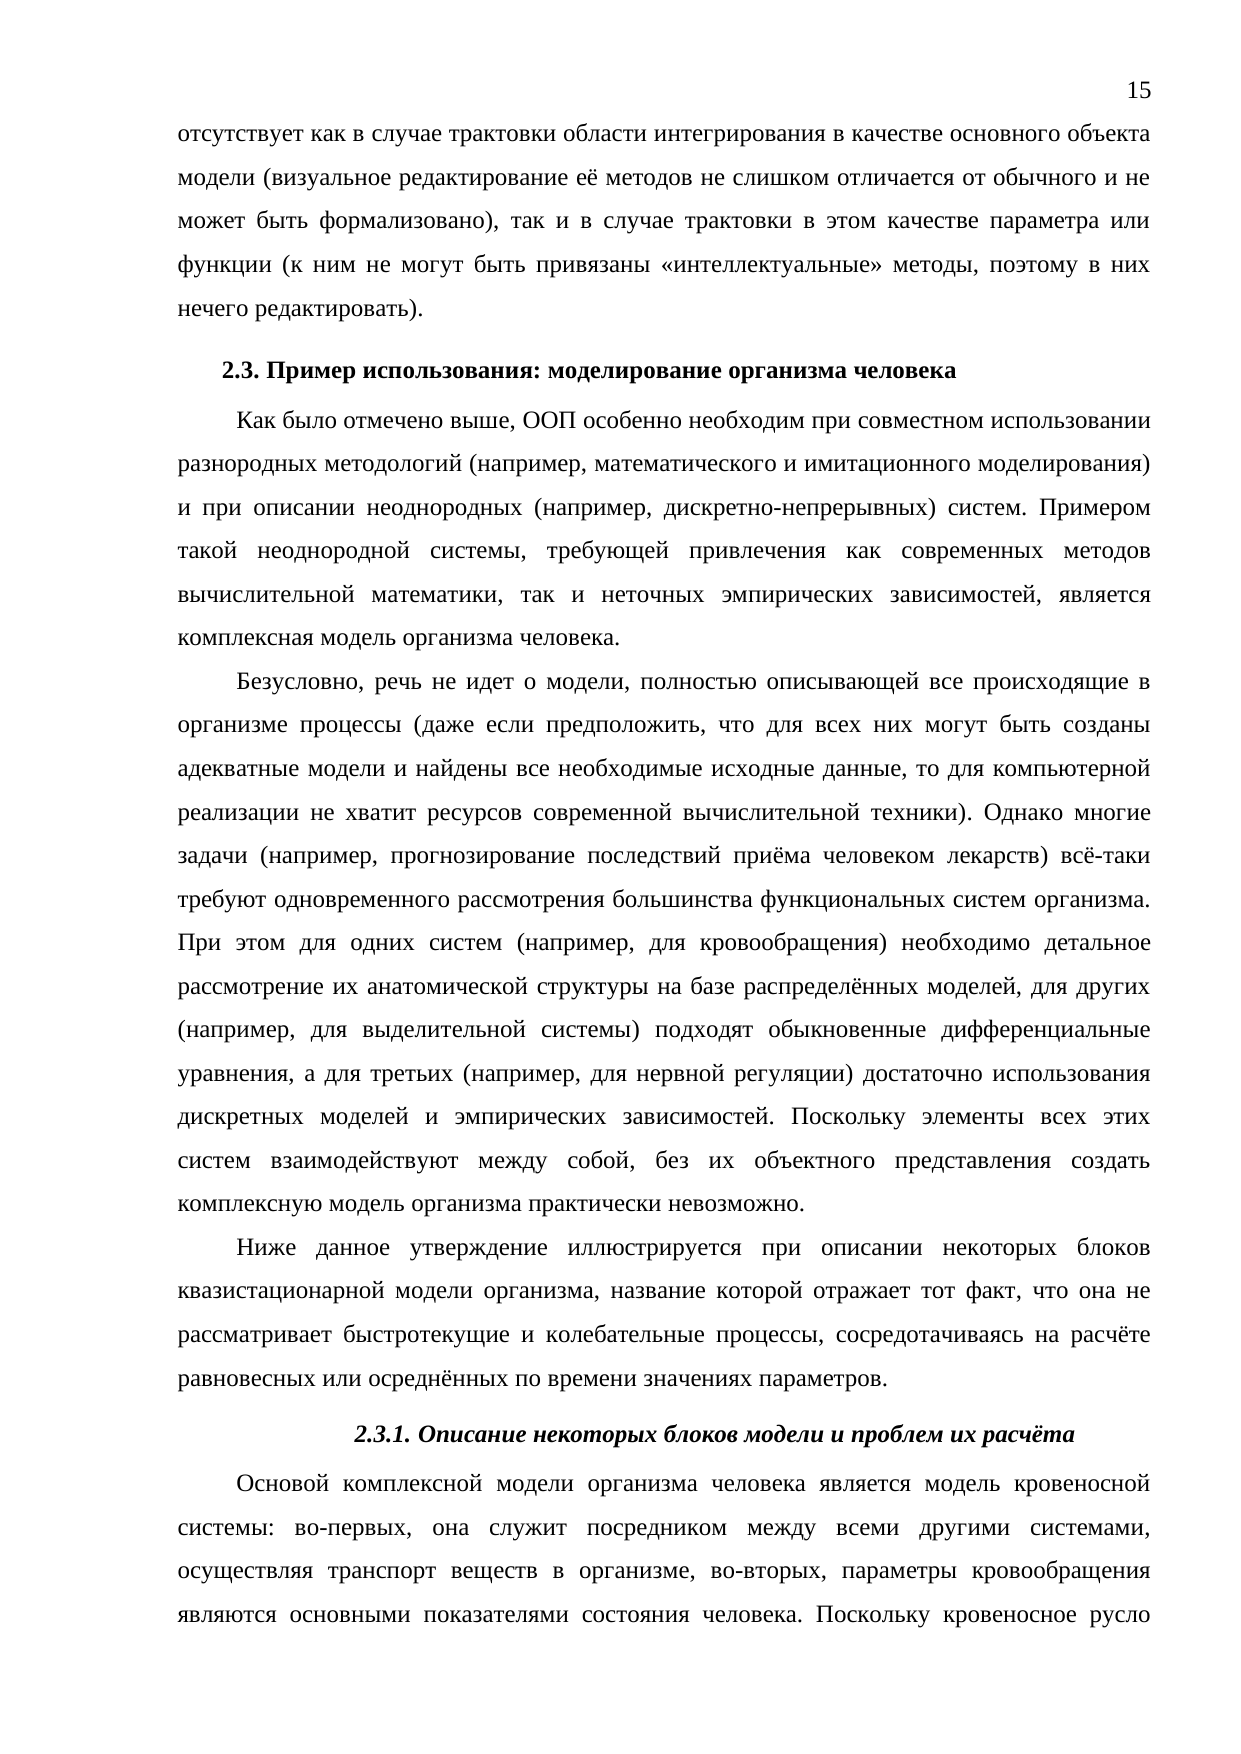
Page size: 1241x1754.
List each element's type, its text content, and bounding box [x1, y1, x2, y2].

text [177, 1468, 1152, 1628]
text Как было отмечено выше, ООП особенно необходим при совместном использовании разнородных методологий (например, математического и имитационного моделирования) и при описании неоднородных (например, дискретно-непрерывных) систем. Примером такой неоднородной системы, требующей привлечения как современных методов вычислительной математики, так и неточных эмпирических зависимостей, является комплексная модель организма человека. [177, 404, 1152, 651]
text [177, 118, 1152, 322]
subtitle Пример использования: моделирование организма человека [222, 355, 1152, 384]
subtitle Описание некоторых блоков модели и проблем их расчёта [295, 1418, 1152, 1448]
text Ниже данное утверждение иллюстрируется при описании некоторых блоков квазистационарной модели организма, название которой отражает тот факт, что она не рассматривает быстротекущие и колебательные процессы, сосредотачиваясь на расчёте равновесных или осреднённых по времени значениях параметров. [177, 1232, 1152, 1392]
text Безусловно, речь не идет о модели, полностью описывающей все происходящие в организме процессы (даже если предположить, что для всех них могут быть созданы адекватные модели и найдены все необходимые исходные данные, то для компьютерной реализации не хватит ресурсов современной вычислительной техники). Однако многие задачи (например, прогнозирование последствий приёма человеком лекарств) всё-таки требуют одновременного рассмотрения большинства функциональных систем организма. При этом для одних систем (например, для кровообращения) необходимо детальное рассмотрение их анатомической структуры на базе распределённых моделей, для других (например, для выделительной системы) подходят обыкновенные дифференциальные уравнения, а для третьих (например, для нервной регуляции) достаточно использования дискретных моделей и эмпирических зависимостей. Поскольку элементы всех этих систем взаимодействуют между собой, без их объектного представления создать комплексную модель организма практически невозможно. [177, 666, 1152, 1217]
